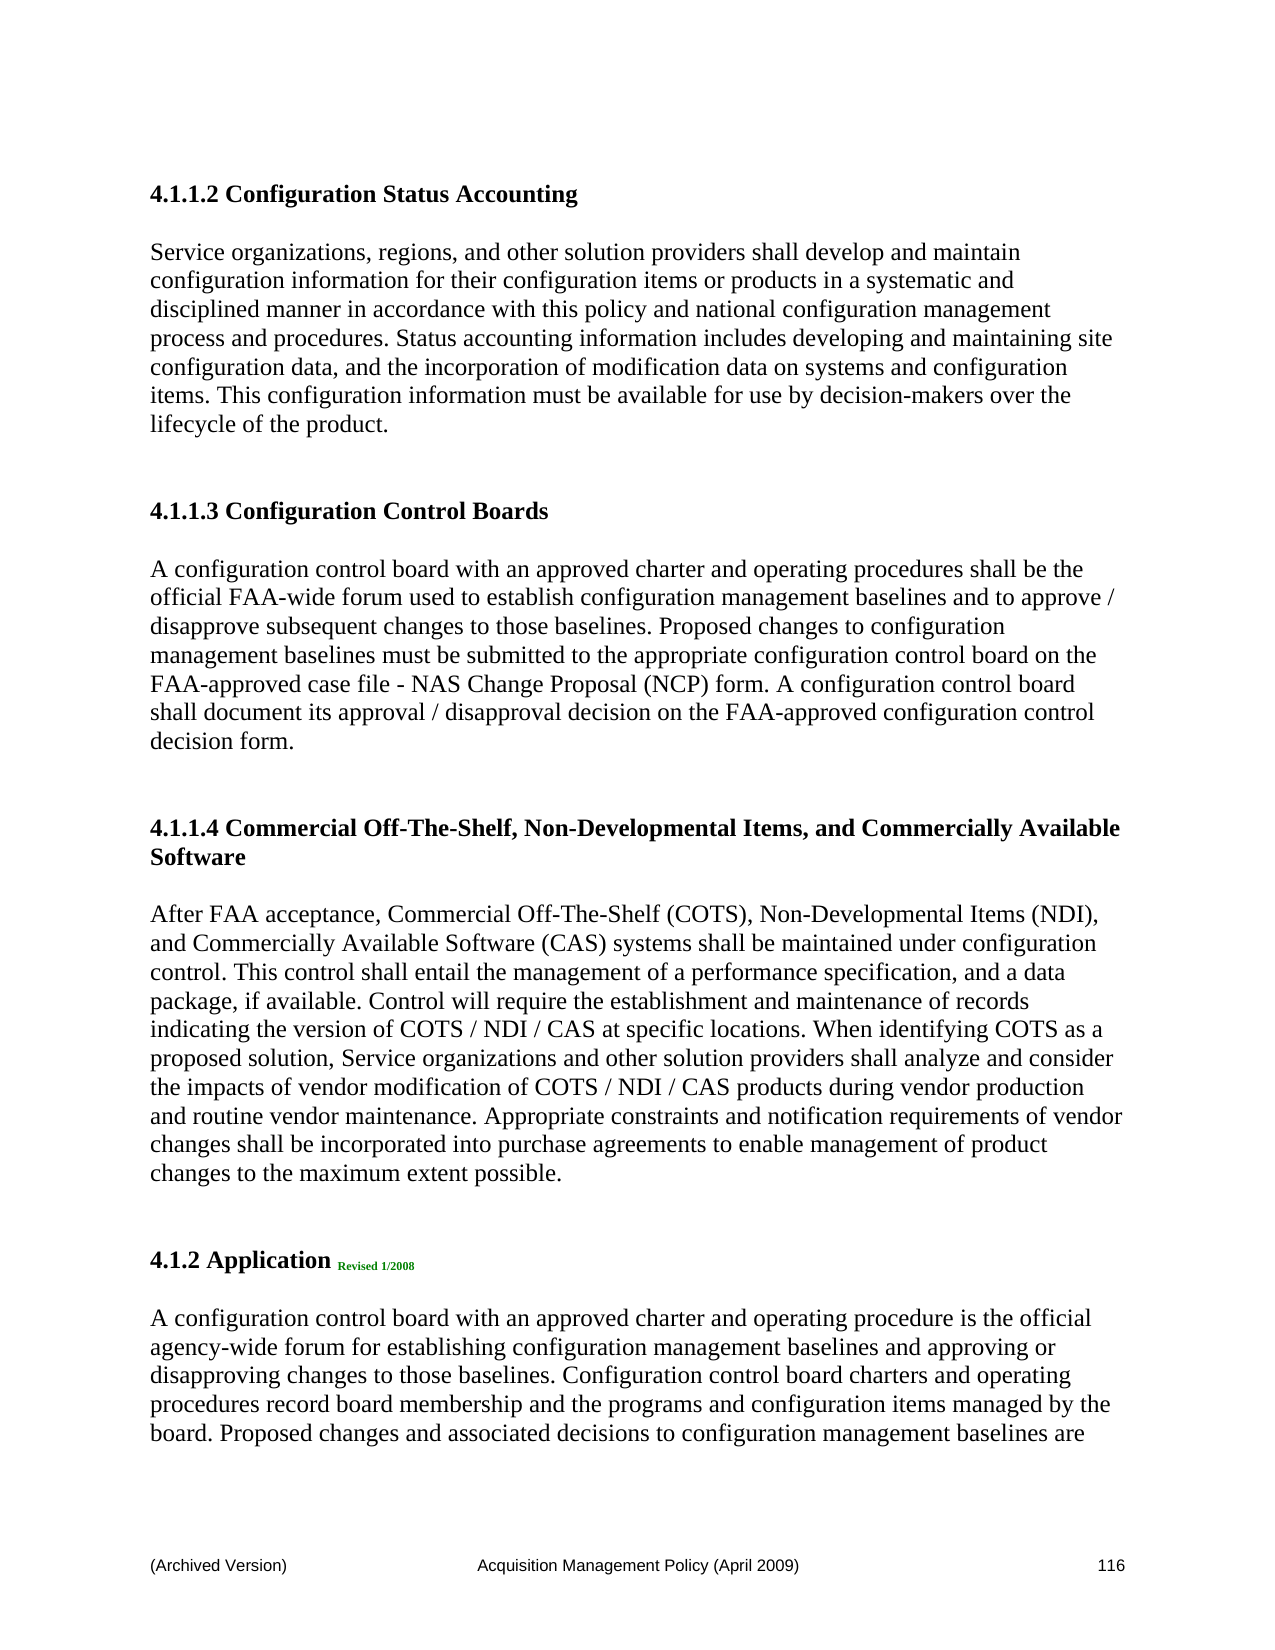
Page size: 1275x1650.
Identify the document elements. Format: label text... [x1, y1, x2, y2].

text 4.1.1.2 Configuration Status Accounting [150, 150, 1125, 207]
text After FAA acceptance, Commercial Off-The-Shelf (COTS), Non-Developmental Items (NDI), and Commercially Available Software (CAS) systems shall be maintained under configuration control. This control shall entail the management of a performance specification, and a data package, if available. Control will require the establishment and maintenance of records indicating the version of COTS / NDI / CAS at specific locations. When identifying COTS as a proposed solution, Service organizations and other solution providers shall analyze and consider the impacts of vendor modification of COTS / NDI / CAS products during vendor production and routine vendor maintenance. Appropriate constraints and notification requirements of vendor changes shall be incorporated into purchase agreements to enable management of product changes to the maximum extent possible. [150, 899, 1125, 1187]
text Service organizations, regions, and other solution providers shall develop and maintain configuration information for their configuration items or products in a systematic and disciplined manner in accordance with this policy and national configuration management process and procedures. Status accounting information includes developing and maintaining site configuration data, and the incorporation of modification data on systems and configuration items. This configuration information must be available for use by decision-makers over the lifecycle of the product. [150, 237, 1125, 438]
text 4.1.2 Application Revised 1/2008 [150, 1216, 1125, 1274]
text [150, 1303, 1125, 1447]
text 4.1.1.3 Configuration Control Boards [150, 467, 1125, 524]
text 4.1.1.4 Commercial Off-The-Shelf, Non-Developmental Items, and Commercially Available Software [150, 784, 1125, 870]
text A configuration control board with an approved charter and operating procedures shall be the official FAA-wide forum used to establish configuration management baselines and to approve / disapprove subsequent changes to those baselines. Proposed changes to configuration management baselines must be submitted to the appropriate configuration control board on the FAA-approved case file - NAS Change Proposal (NCP) form. A configuration control board shall document its approval / disapproval decision on the FAA-approved configuration control decision form. [150, 554, 1125, 755]
